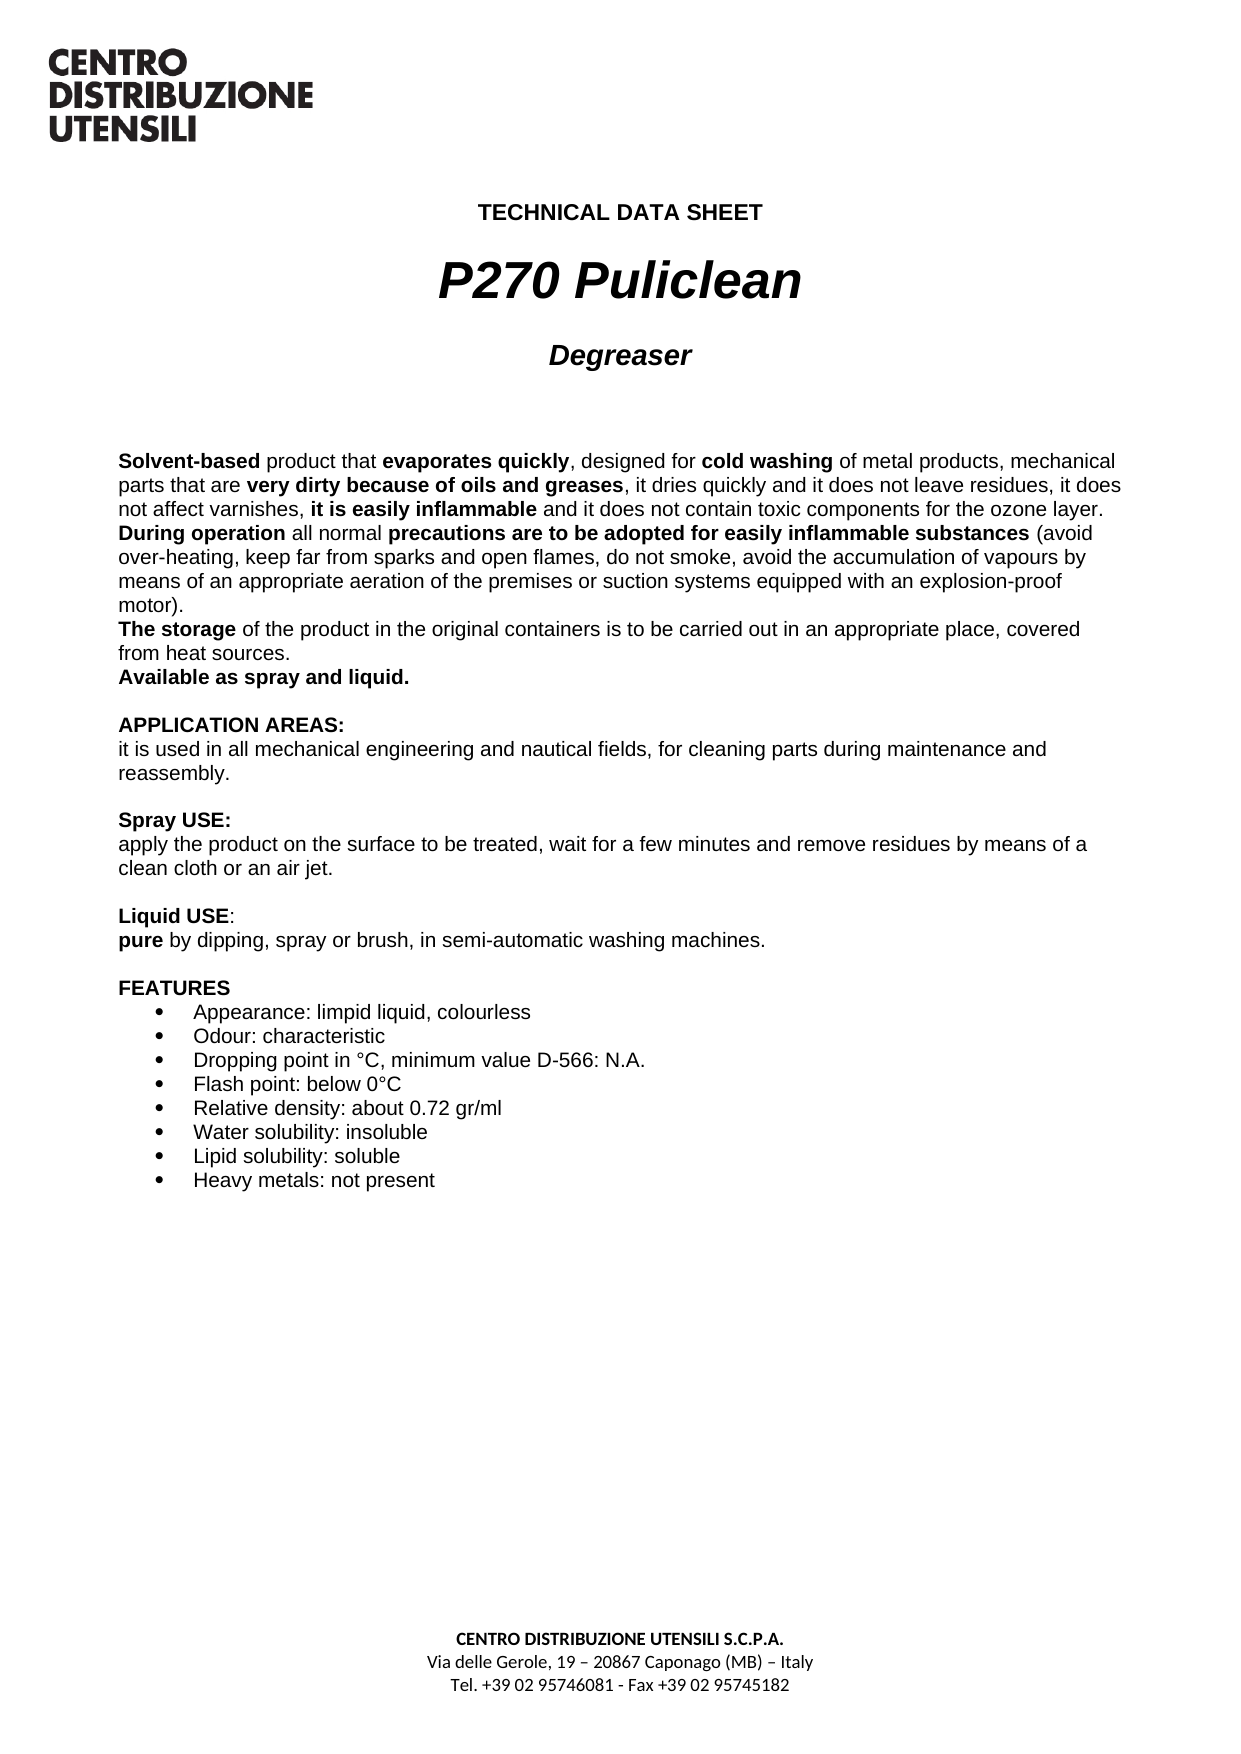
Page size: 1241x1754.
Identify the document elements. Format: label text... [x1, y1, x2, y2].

list Water solubility: insoluble [156, 1120, 1122, 1144]
list Heavy metals: not present [156, 1168, 1122, 1192]
text Spray USE: [118, 808, 1122, 832]
list Lipid solubility: soluble [156, 1144, 1122, 1168]
text Solvent-based product that evaporates quickly, designed for cold washing of metal products, mechanical parts that are very dirty because of oils and greases, it dries quickly and it does not leave residues, it does not affect varnishes, it is easily inflammable and it does not contain toxic components for the ozone layer. [118, 449, 1122, 521]
picture [48, 48, 313, 142]
text Liquid USE: [118, 904, 1122, 928]
list Relative density: about 0.72 gr/ml [156, 1096, 1122, 1120]
text FEATURES [118, 976, 1122, 1000]
text pure by dipping, spray or brush, in semi-automatic washing machines. [118, 928, 1122, 952]
list Dropping point in °C, minimum value D-566: N.A. [156, 1048, 1122, 1072]
text During operation all normal precautions are to be adopted for easily inflammable substances (avoid over-heating, keep far from sparks and open flames, do not smoke, avoid the accumulation of vapours by means of an appropriate aeration of the premises or suction systems equipped with an explosion-proof motor). [118, 521, 1122, 617]
list Appearance: limpid liquid, colourless [156, 1000, 1122, 1024]
list Odour: characteristic [156, 1024, 1122, 1048]
text Available as spray and liquid. [118, 664, 1122, 688]
text Degreaser [118, 338, 1122, 371]
text apply the product on the surface to be treated, wait for a few minutes and remove residues by means of a clean cloth or an air jet. [118, 832, 1122, 880]
list Flash point: below 0°C [156, 1072, 1122, 1096]
text TECHNICAL DATA SHEET [118, 199, 1122, 225]
text APPLICATION AREAS: [118, 712, 1122, 736]
text it is used in all mechanical engineering and nautical fields, for cleaning parts during maintenance and reassembly. [118, 736, 1122, 784]
text P270 Puliclean [118, 250, 1122, 338]
text The storage of the product in the original containers is to be carried out in an appropriate place, covered from heat sources. [118, 617, 1122, 664]
